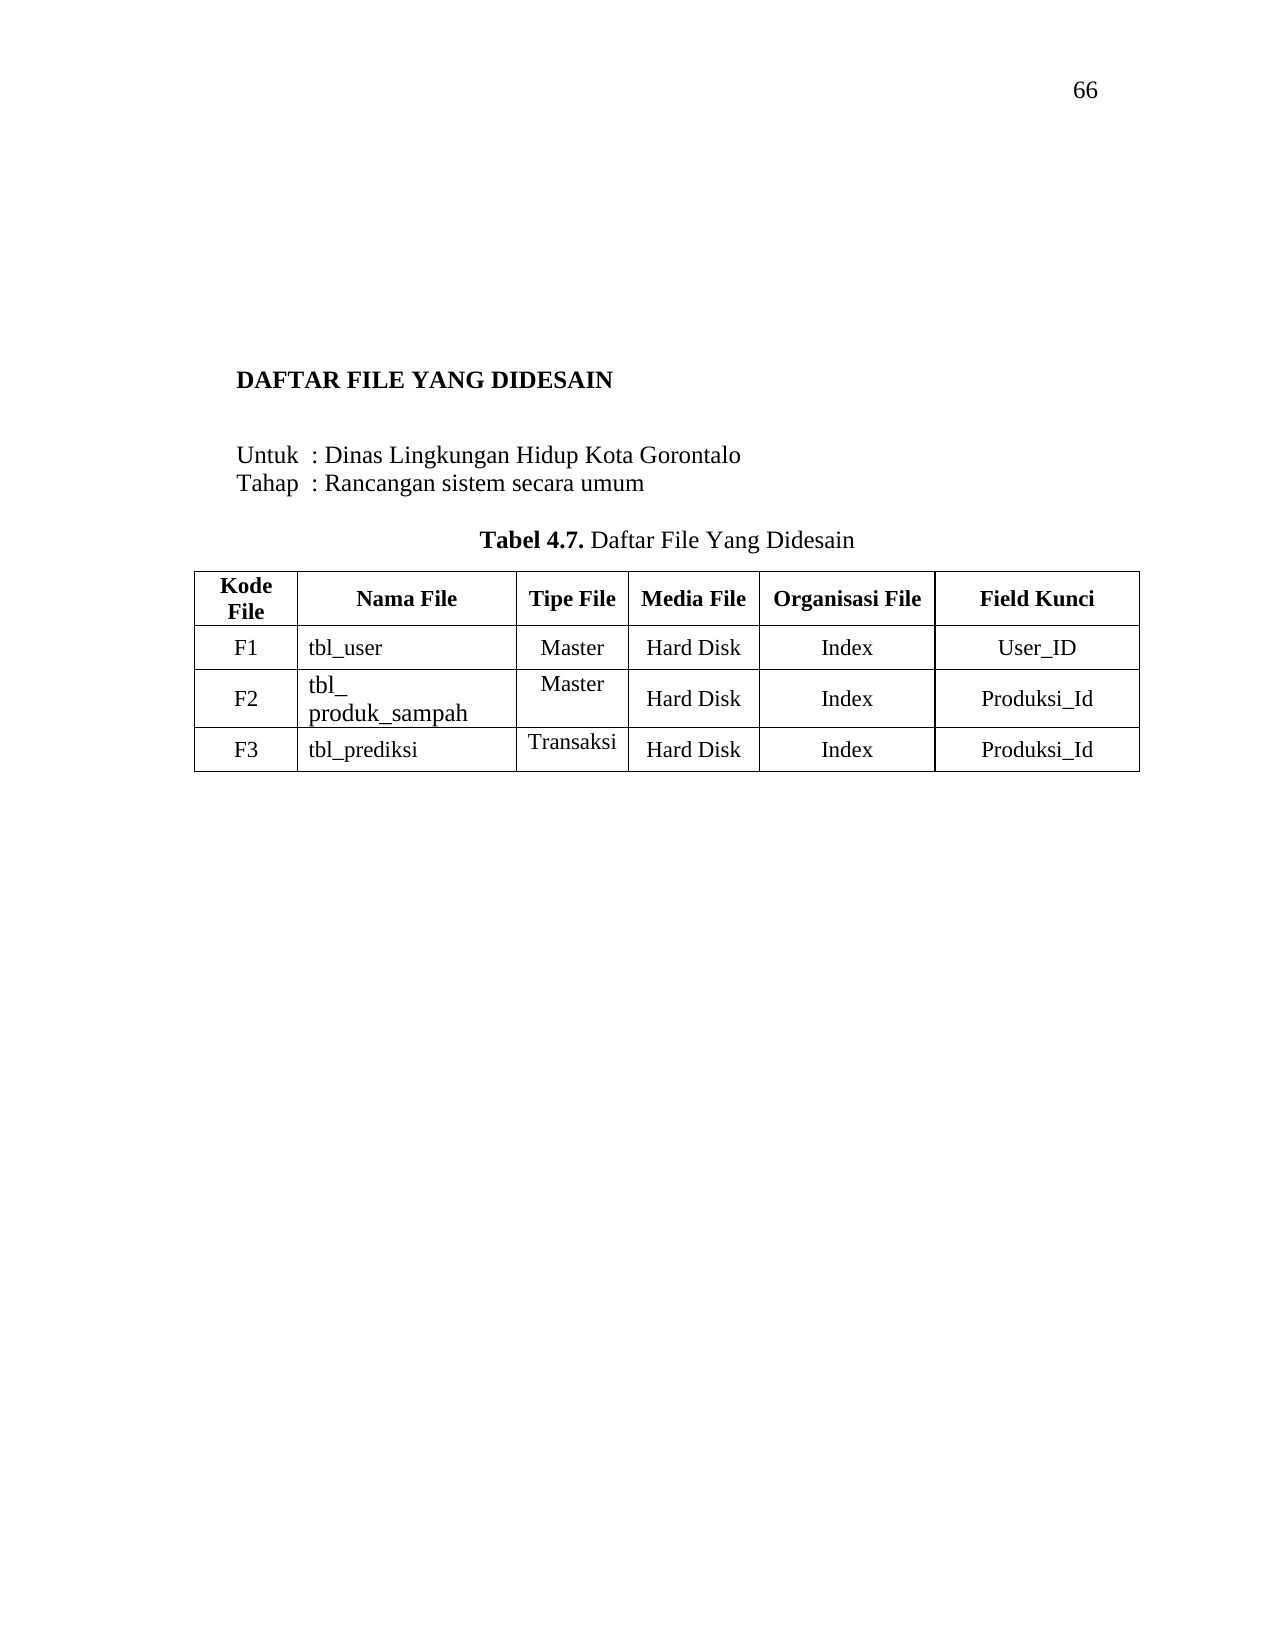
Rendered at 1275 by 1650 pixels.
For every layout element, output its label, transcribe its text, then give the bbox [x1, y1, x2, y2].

table_header Organisasi File [760, 572, 934, 624]
table_cell Produksi_Id [936, 670, 1139, 727]
table_cell Index [760, 670, 934, 727]
table_cell F2 [195, 670, 297, 727]
table_cell Transaksi [517, 728, 628, 771]
table_cell Hard Disk [629, 670, 759, 727]
table_cell Hard Disk [629, 626, 759, 669]
table_cell User_ID [936, 626, 1139, 669]
table_cell Master [517, 670, 628, 727]
table_cell Hard Disk [629, 728, 759, 771]
table_cell F3 [195, 728, 297, 771]
text Tabel 4.7. Daftar File Yang Didesain [236, 525, 1098, 554]
table_header Kode File [195, 572, 297, 624]
table_cell tbl_prediksi [298, 728, 516, 771]
table_cell F1 [195, 626, 297, 669]
table_cell Master [517, 626, 628, 669]
table_cell tbl_user [298, 626, 516, 669]
table_cell tbl_ produk_sampah [298, 670, 516, 727]
table_header Field Kunci [936, 572, 1139, 624]
table_header Media File [629, 572, 759, 624]
table_header Tipe File [517, 572, 628, 624]
text Tahap : Rancangan sistem secara umum [236, 468, 1098, 497]
table_cell Produksi_Id [936, 728, 1139, 771]
table_cell Index [760, 728, 934, 771]
text Untuk : Dinas Lingkungan Hidup Kota Gorontalo [236, 440, 1098, 468]
table_header Nama File [298, 572, 516, 624]
table_cell Index [760, 626, 934, 669]
text DAFTAR FILE YANG DIDESAIN [236, 366, 1098, 394]
